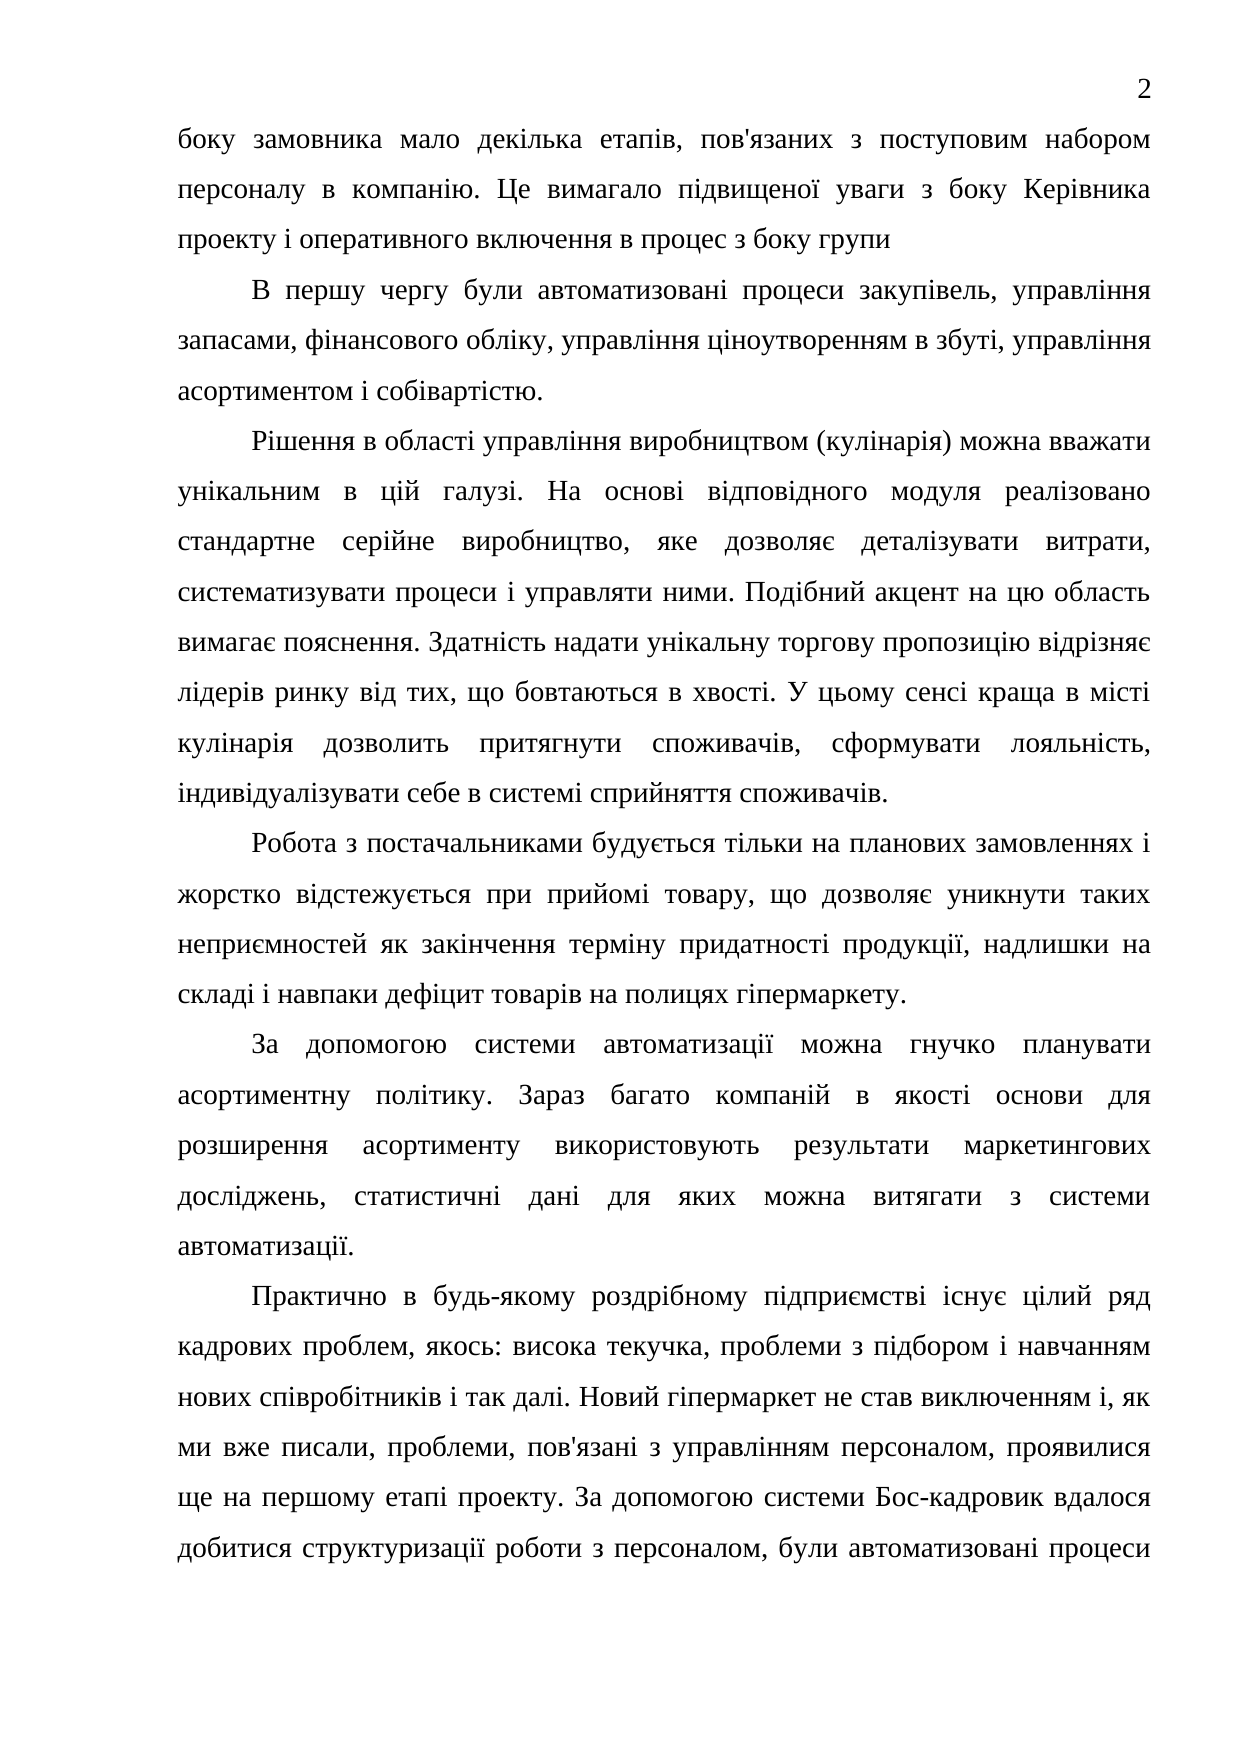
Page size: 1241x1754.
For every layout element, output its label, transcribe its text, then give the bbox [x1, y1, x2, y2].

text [177, 1278, 1152, 1563]
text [177, 121, 1152, 255]
text За допомогою системи автоматизації можна гнучко планувати асортиментну політику. Зараз багато компаній в якості основи для розширення асортименту використовують результати маркетингових досліджень, статистичні дані для яких можна витягати з системи автоматизації. [177, 1027, 1152, 1261]
text Рішення в області управління виробництвом (кулінарія) можна вважати унікальним в цій галузі. На основі відповідного модуля реалізовано стандартне серійне виробництво, яке дозволяє деталізувати витрати, систематизувати процеси і управляти ними. Подібний акцент на цю область вимагає пояснення. Здатність надати унікальну торгову пропозицію відрізняє лідерів ринку від тих, що бовтаються в хвості. У цьому сенсі краща в місті кулінарія дозволить притягнути споживачів, сформувати лояльність, індивідуалізувати себе в системі сприйняття споживачів. [177, 423, 1152, 809]
text В першу чергу були автоматизовані процеси закупівель, управління запасами, фінансового обліку, управління ціноутворенням в збуті, управління асортиментом і собівартістю. [177, 272, 1152, 406]
text Робота з постачальниками будується тільки на планових замовленнях і жорстко відстежується при прийомі товару, що дозволяє уникнути таких неприємностей як закінчення терміну придатності продукції, надлишки на складі і навпаки дефіцит товарів на полицях гіпермаркету. [177, 825, 1152, 1010]
